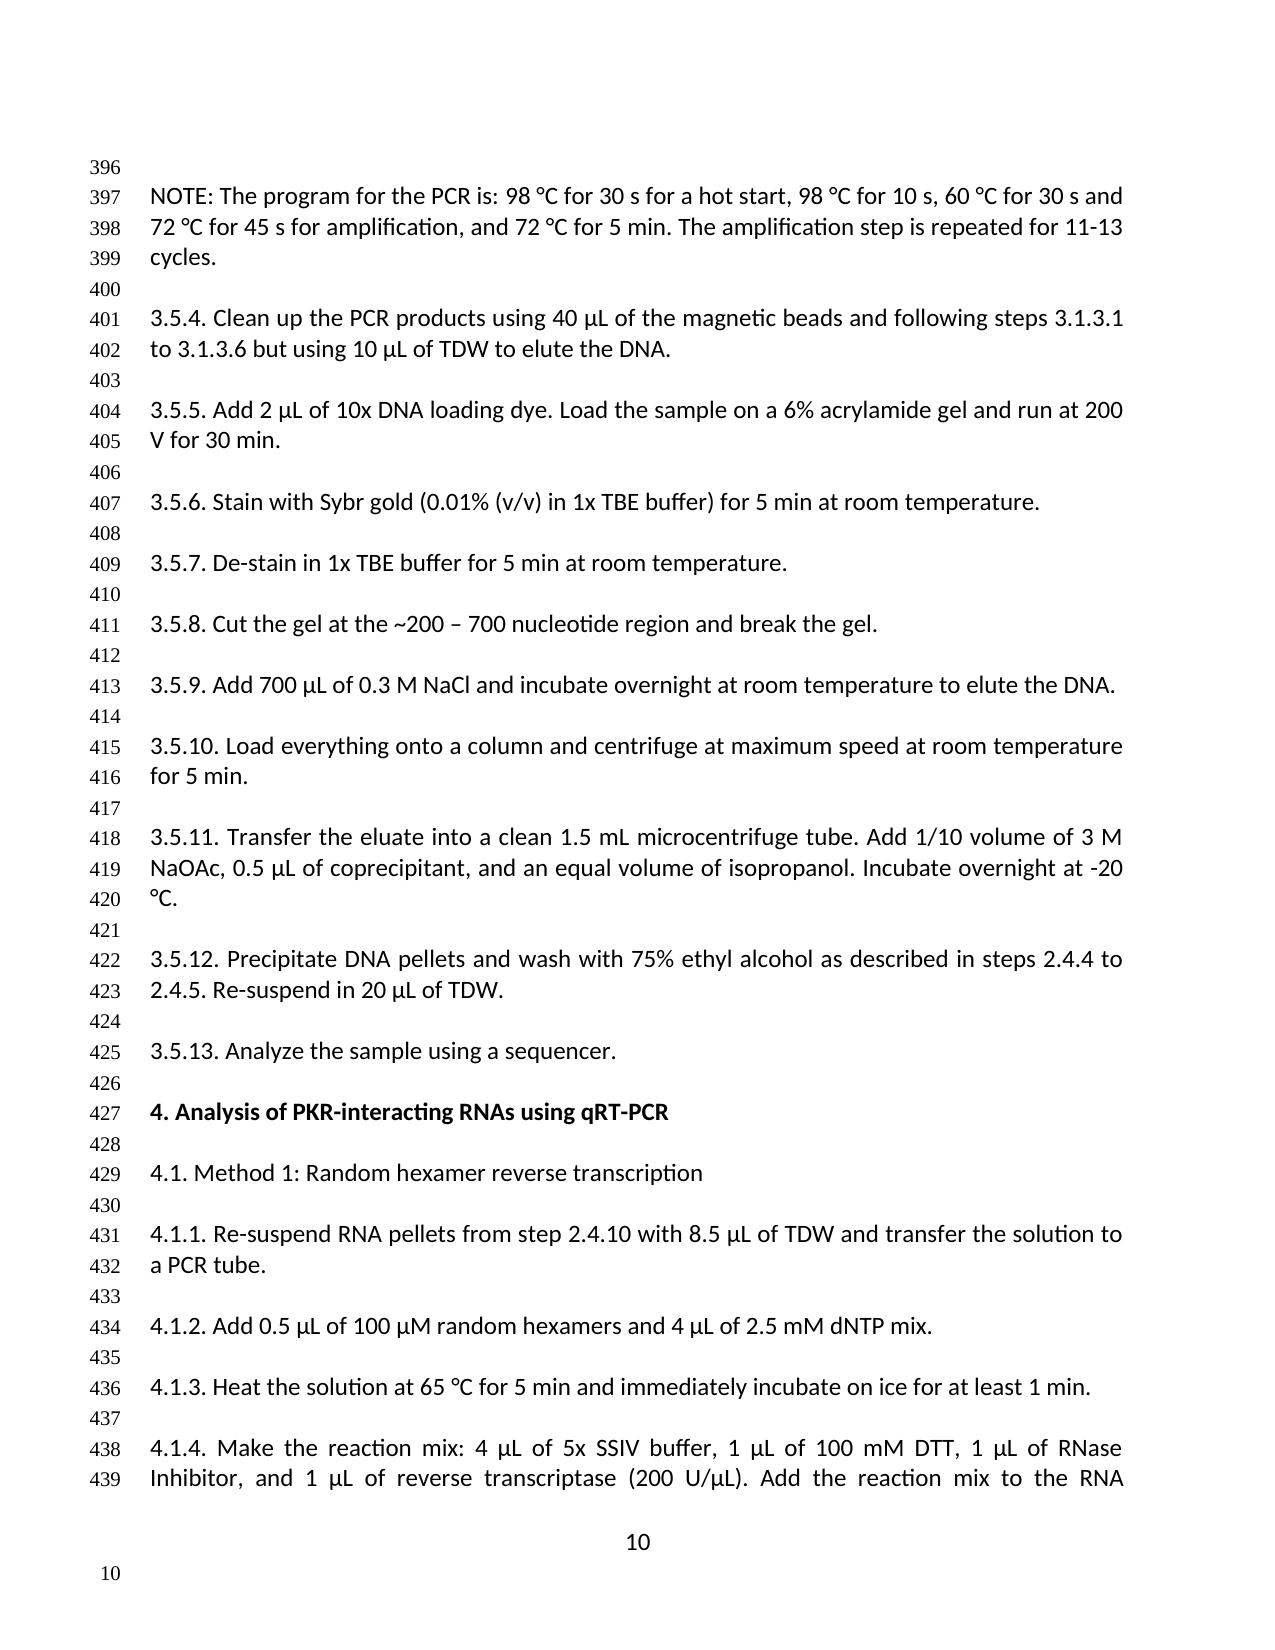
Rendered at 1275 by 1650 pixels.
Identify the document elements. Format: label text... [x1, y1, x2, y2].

text 3.5.10. Load everything onto a column and centrifuge at maximum speed at room temperature for 5 min. [150, 730, 1125, 791]
text 3.5.5. Add 2 μL of 10x DNA loading dye. Load the sample on a 6% acrylamide gel and run at 200 V for 30 min. [150, 394, 1125, 455]
text 4.1.2. Add 0.5 μL of 100 μM random hexamers and 4 μL of 2.5 mM dNTP mix. [150, 1310, 1125, 1340]
text 3.5.13. Analyze the sample using a sequencer. [150, 1035, 1125, 1066]
text 3.5.12. Precipitate DNA pellets and wash with 75% ethyl alcohol as described in steps 2.4.4 to 2.4.5. Re-suspend in 20 μL of TDW. [150, 943, 1125, 1004]
text 4.1.3. Heat the solution at 65 °C for 5 min and immediately incubate on ice for at least 1 min. [150, 1371, 1125, 1401]
text 3.5.11. Transfer the eluate into a clean 1.5 mL microcentrifuge tube. Add 1/10 volume of 3 M NaOAc, 0.5 μL of coprecipitant, and an equal volume of isopropanol. Incubate overnight at -20 °C. [150, 821, 1125, 913]
text 4.1. Method 1: Random hexamer reverse transcription [150, 1157, 1125, 1188]
text 3.5.7. De-stain in 1x TBE buffer for 5 min at room temperature. [150, 547, 1125, 577]
text NOTE: The program for the PCR is: 98 °C for 30 s for a hot start, 98 °C for 10 s, 60 °C for 30 s and 72 °C for 45 s for amplification, and 72 °C for 5 min. The amplification step is repeated for 11-13 cycles. [150, 181, 1125, 272]
text 4. Analysis of PKR-interacting RNAs using qRT-PCR [150, 1096, 1125, 1127]
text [150, 1432, 1125, 1493]
text 3.5.4. Clean up the PCR products using 40 μL of the magnetic beads and following steps 3.1.3.1 to 3.1.3.6 but using 10 μL of TDW to elute the DNA. [150, 303, 1125, 364]
text 4.1.1. Re-suspend RNA pellets from step 2.4.10 with 8.5 μL of TDW and transfer the solution to a PCR tube. [150, 1218, 1125, 1279]
text 3.5.8. Cut the gel at the ~200 – 700 nucleotide region and break the gel. [150, 608, 1125, 638]
text 3.5.6. Stain with Sybr gold (0.01% (v/v) in 1x TBE buffer) for 5 min at room temperature. [150, 486, 1125, 516]
text 3.5.9. Add 700 μL of 0.3 M NaCl and incubate overnight at room temperature to elute the DNA. [150, 669, 1125, 699]
